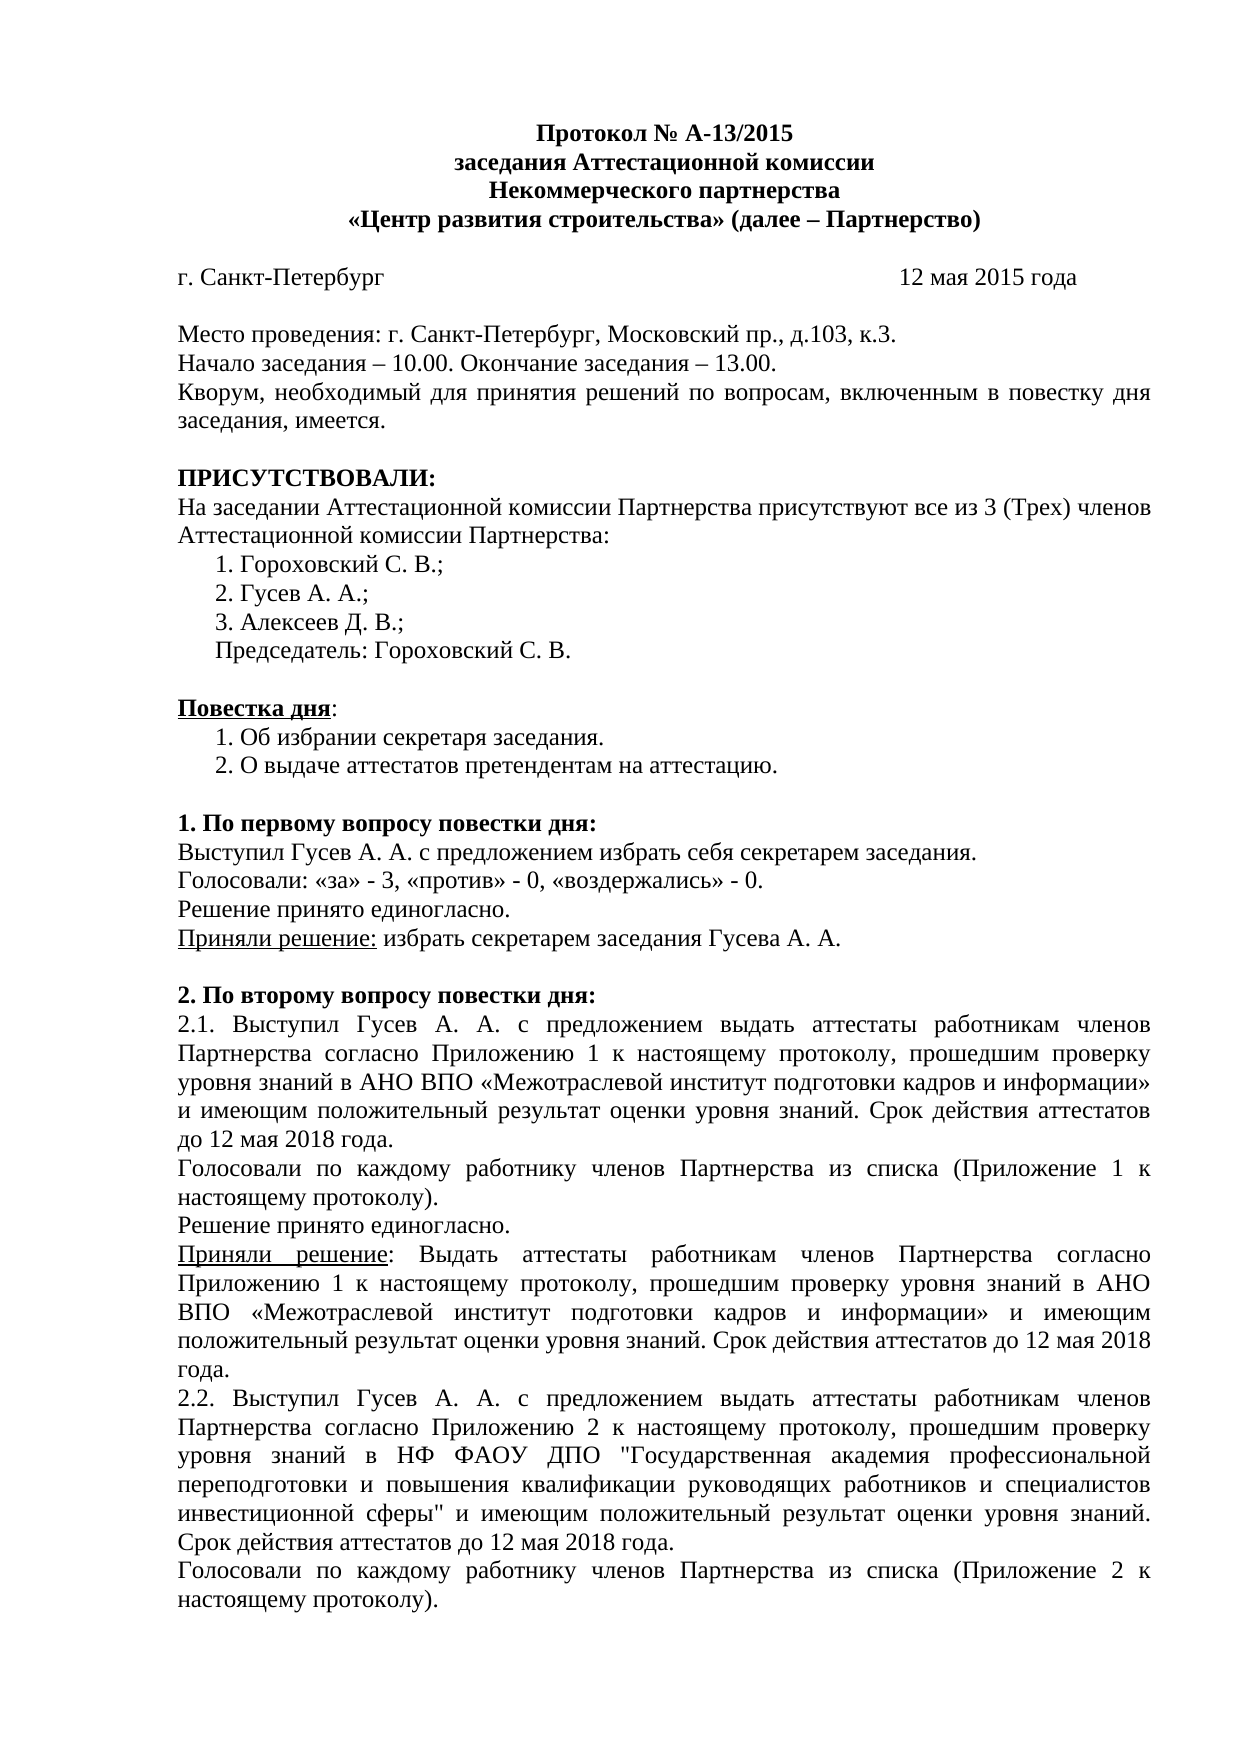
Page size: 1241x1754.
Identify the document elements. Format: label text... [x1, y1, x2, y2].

text г. Санкт-Петербург 12 мая 2015 года [177, 262, 1152, 291]
text Выступил Гусев А. А. с предложением избрать себя секретарем заседания. [177, 837, 1152, 866]
text 1. По первому вопросу повестки дня: [177, 808, 1152, 837]
text 1. Гороховский С. В.; [215, 549, 1152, 578]
text На заседании Аттестационной комиссии Партнерства присутствуют все из 3 (Трех) членов Аттестационной комиссии Партнерства: [177, 492, 1152, 549]
text Голосовали: «за» - 3, «против» - 0, «воздержались» - 0. [177, 866, 1152, 894]
text Протокол № А-13/2015 [177, 118, 1152, 147]
text Повестка дня: [177, 693, 1152, 722]
text ПРИСУТСТВОВАЛИ: [177, 463, 1152, 492]
text Кворум, необходимый для принятия решений по вопросам, включенным в повестку дня заседания, имеется. [177, 377, 1152, 434]
text 3. Алексеев Д. В.; [215, 607, 1152, 636]
text Решение принято единогласно. [177, 894, 1152, 923]
text Голосовали по каждому работнику членов Партнерства из списка (Приложение 2 к настоящему протоколу). [177, 1556, 1152, 1613]
text «Центр развития строительства» (далее – Партнерство) [177, 204, 1152, 233]
text 1. Об избрании секретаря заседания. [215, 722, 1152, 751]
text заседания Аттестационной комиссии [177, 147, 1152, 176]
text Приняли решение: Выдать аттестаты работникам членов Партнерства согласно Приложению 1 к настоящему протоколу, прошедшим проверку уровня знаний в АНО ВПО «Межотраслевой институт подготовки кадров и информации» и имеющим положительный результат оценки уровня знаний. Срок действия аттестатов до 12 мая 2018 года. [177, 1239, 1152, 1383]
text Некоммерческого партнерства [177, 176, 1152, 204]
text Председатель: Гороховский С. В. [215, 636, 1152, 664]
text Приняли решение: избрать секретарем заседания Гусева А. А. [177, 923, 1152, 952]
text Начало заседания – 10.00. Окончание заседания – 13.00. [177, 348, 1152, 377]
text Решение принято единогласно. [177, 1211, 1152, 1239]
text 2. Гусев А. А.; [215, 578, 1152, 607]
text 2. О выдаче аттестатов претендентам на аттестацию. [215, 751, 1152, 779]
text 2.1. Выступил Гусев А. А. с предложением выдать аттестаты работникам членов Партнерства согласно Приложению 1 к настоящему протоколу, прошедшим проверку уровня знаний в АНО ВПО «Межотраслевой институт подготовки кадров и информации» и имеющим положительный результат оценки уровня знаний. Срок действия аттестатов до 12 мая 2018 года. [177, 1009, 1152, 1153]
text 2.2. Выступил Гусев А. А. с предложением выдать аттестаты работникам членов Партнерства согласно Приложению 2 к настоящему протоколу, прошедшим проверку уровня знаний в НФ ФАОУ ДПО "Государственная академия профессиональной переподготовки и повышения квалификации руководящих работников и специалистов инвестиционной сферы" и имеющим положительный результат оценки уровня знаний. Срок действия аттестатов до 12 мая 2018 года. [177, 1383, 1152, 1556]
text Место проведения: г. Санкт-Петербург, Московский пр., д.103, к.3. [177, 319, 1152, 348]
text 2. По второму вопросу повестки дня: [177, 981, 1152, 1009]
text Голосовали по каждому работнику членов Партнерства из списка (Приложение 1 к настоящему протоколу). [177, 1153, 1152, 1211]
